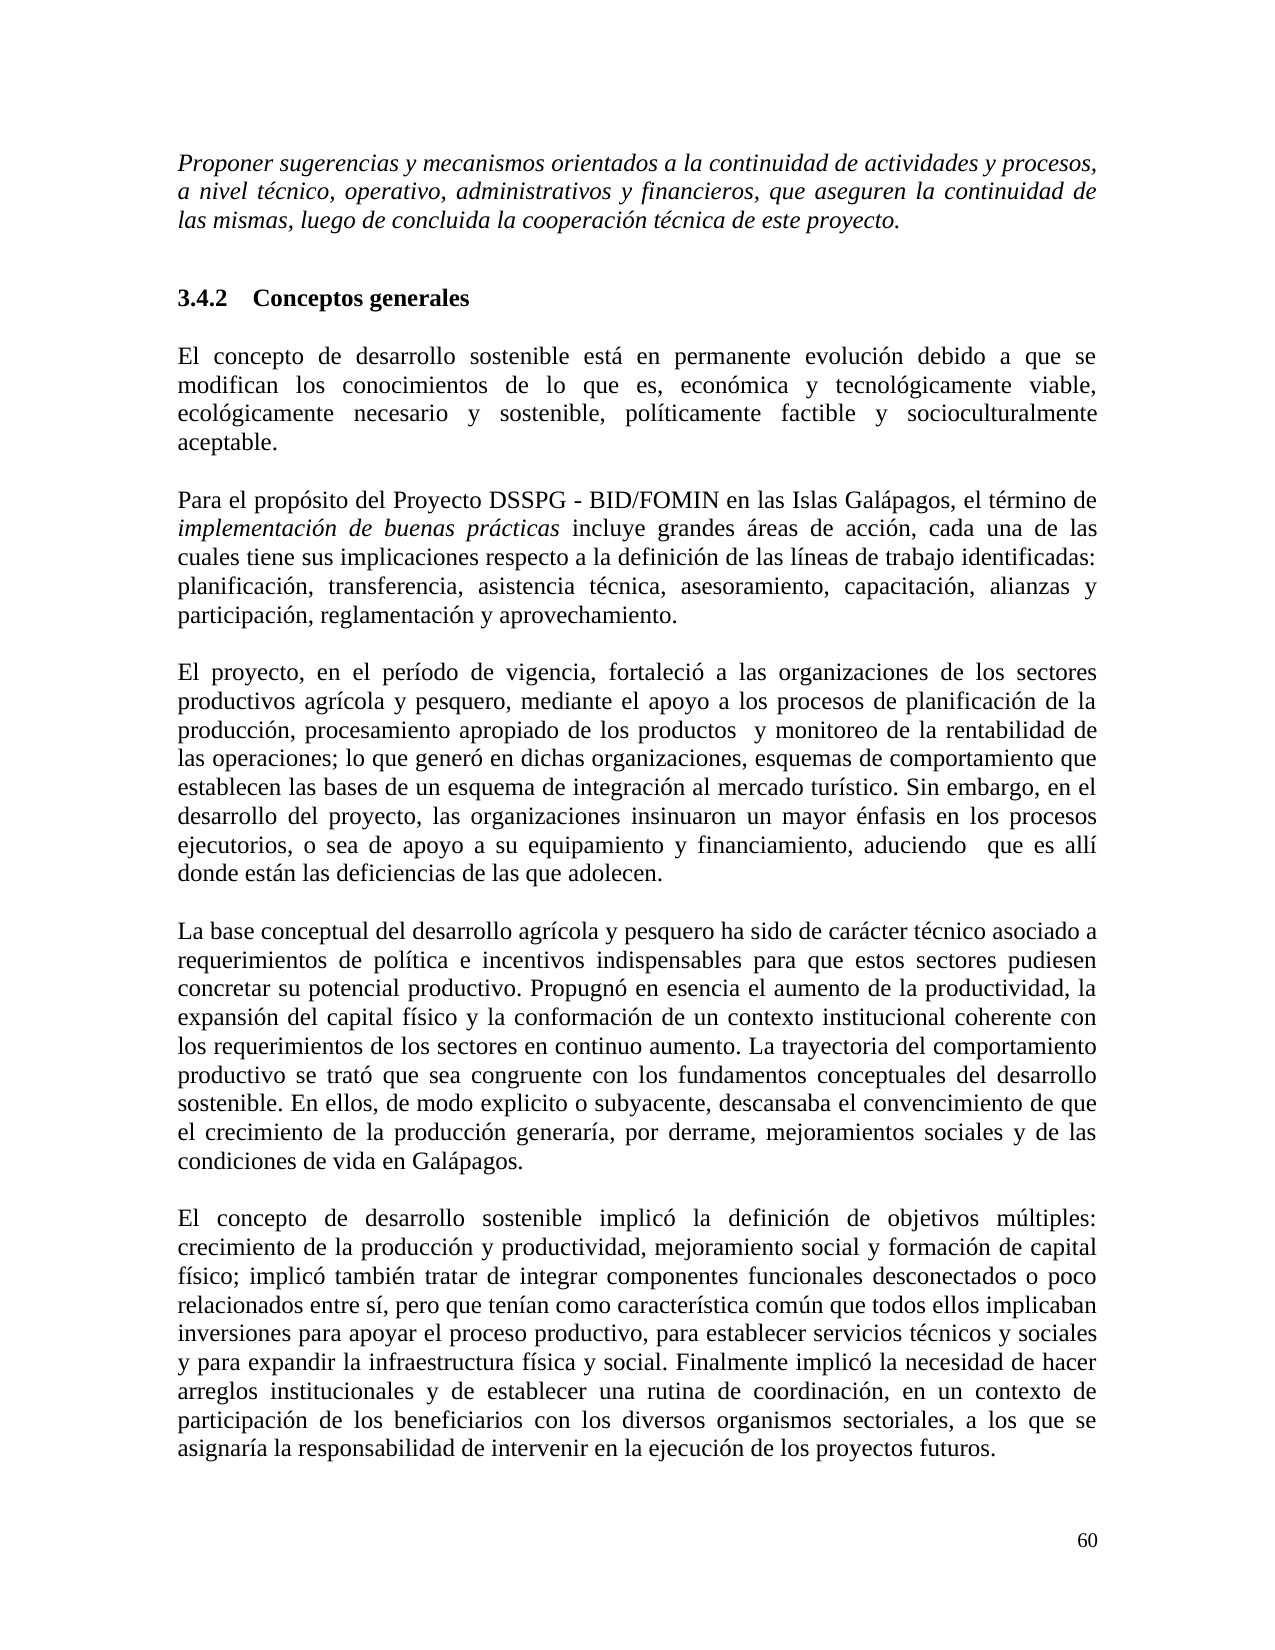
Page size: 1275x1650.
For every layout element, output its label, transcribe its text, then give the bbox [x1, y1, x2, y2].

subtitle Conceptos generales [177, 283, 1098, 312]
text El proyecto, en el período de vigencia, fortaleció a las organizaciones de los sectores productivos agrícola y pesquero, mediante el apoyo a los procesos de planificación de la producción, procesamiento apropiado de los productos y monitoreo de la rentabilidad de las operaciones; lo que generó en dichas organizaciones, esquemas de comportamiento que establecen las bases de un esquema de integración al mercado turístico. Sin embargo, en el desarrollo del proyecto, las organizaciones insinuaron un mayor énfasis en los procesos ejecutorios, o sea de apoyo a su equipamiento y financiamiento, aduciendo que es allí donde están las deficiencias de las que adolecen. [177, 657, 1098, 887]
text Proponer sugerencias y mecanismos orientados a la continuidad de actividades y procesos, a nivel técnico, operativo, administrativos y financieros, que aseguren la continuidad de las mismas, luego de concluida la cooperación técnica de este proyecto. [177, 148, 1098, 234]
text El concepto de desarrollo sostenible está en permanente evolución debido a que se modifican los conocimientos de lo que es, económica y tecnológicamente viable, ecológicamente necesario y sostenible, políticamente factible y socioculturalmente aceptable. [177, 341, 1098, 456]
text La base conceptual del desarrollo agrícola y pesquero ha sido de carácter técnico asociado a requerimientos de política e incentivos indispensables para que estos sectores pudiesen concretar su potencial productivo. Propugnó en esencia el aumento de la productividad, la expansión del capital físico y la conformación de un contexto institucional coherente con los requerimientos de los sectores en continuo aumento. La trayectoria del comportamiento productivo se trató que sea congruente con los fundamentos conceptuales del desarrollo sostenible. En ellos, de modo explicito o subyacente, descansaba el convencimiento de que el crecimiento de la producción generaría, por derrame, mejoramientos sociales y de las condiciones de vida en Galápagos. [177, 916, 1098, 1175]
text El concepto de desarrollo sostenible implicó la definición de objetivos múltiples: crecimiento de la producción y productividad, mejoramiento social y formación de capital físico; implicó también tratar de integrar componentes funcionales desconectados o poco relacionados entre sí, pero que tenían como característica común que todos ellos implicaban inversiones para apoyar el proceso productivo, para establecer servicios técnicos y sociales y para expandir la infraestructura física y social. Finalmente implicó la necesidad de hacer arreglos institucionales y de establecer una rutina de coordinación, en un contexto de participación de los beneficiarios con los diversos organismos sectoriales, a los que se asignaría la responsabilidad de intervenir en la ejecución de los proyectos futuros. [177, 1203, 1098, 1462]
text Para el propósito del Proyecto DSSPG - BID/FOMIN en las Islas Galápagos, el término de implementación de buenas prácticas incluye grandes áreas de acción, cada una de las cuales tiene sus implicaciones respecto a la definición de las líneas de trabajo identificadas: planificación, transferencia, asistencia técnica, asesoramiento, capacitación, alianzas y participación, reglamentación y aprovechamiento. [177, 485, 1098, 628]
